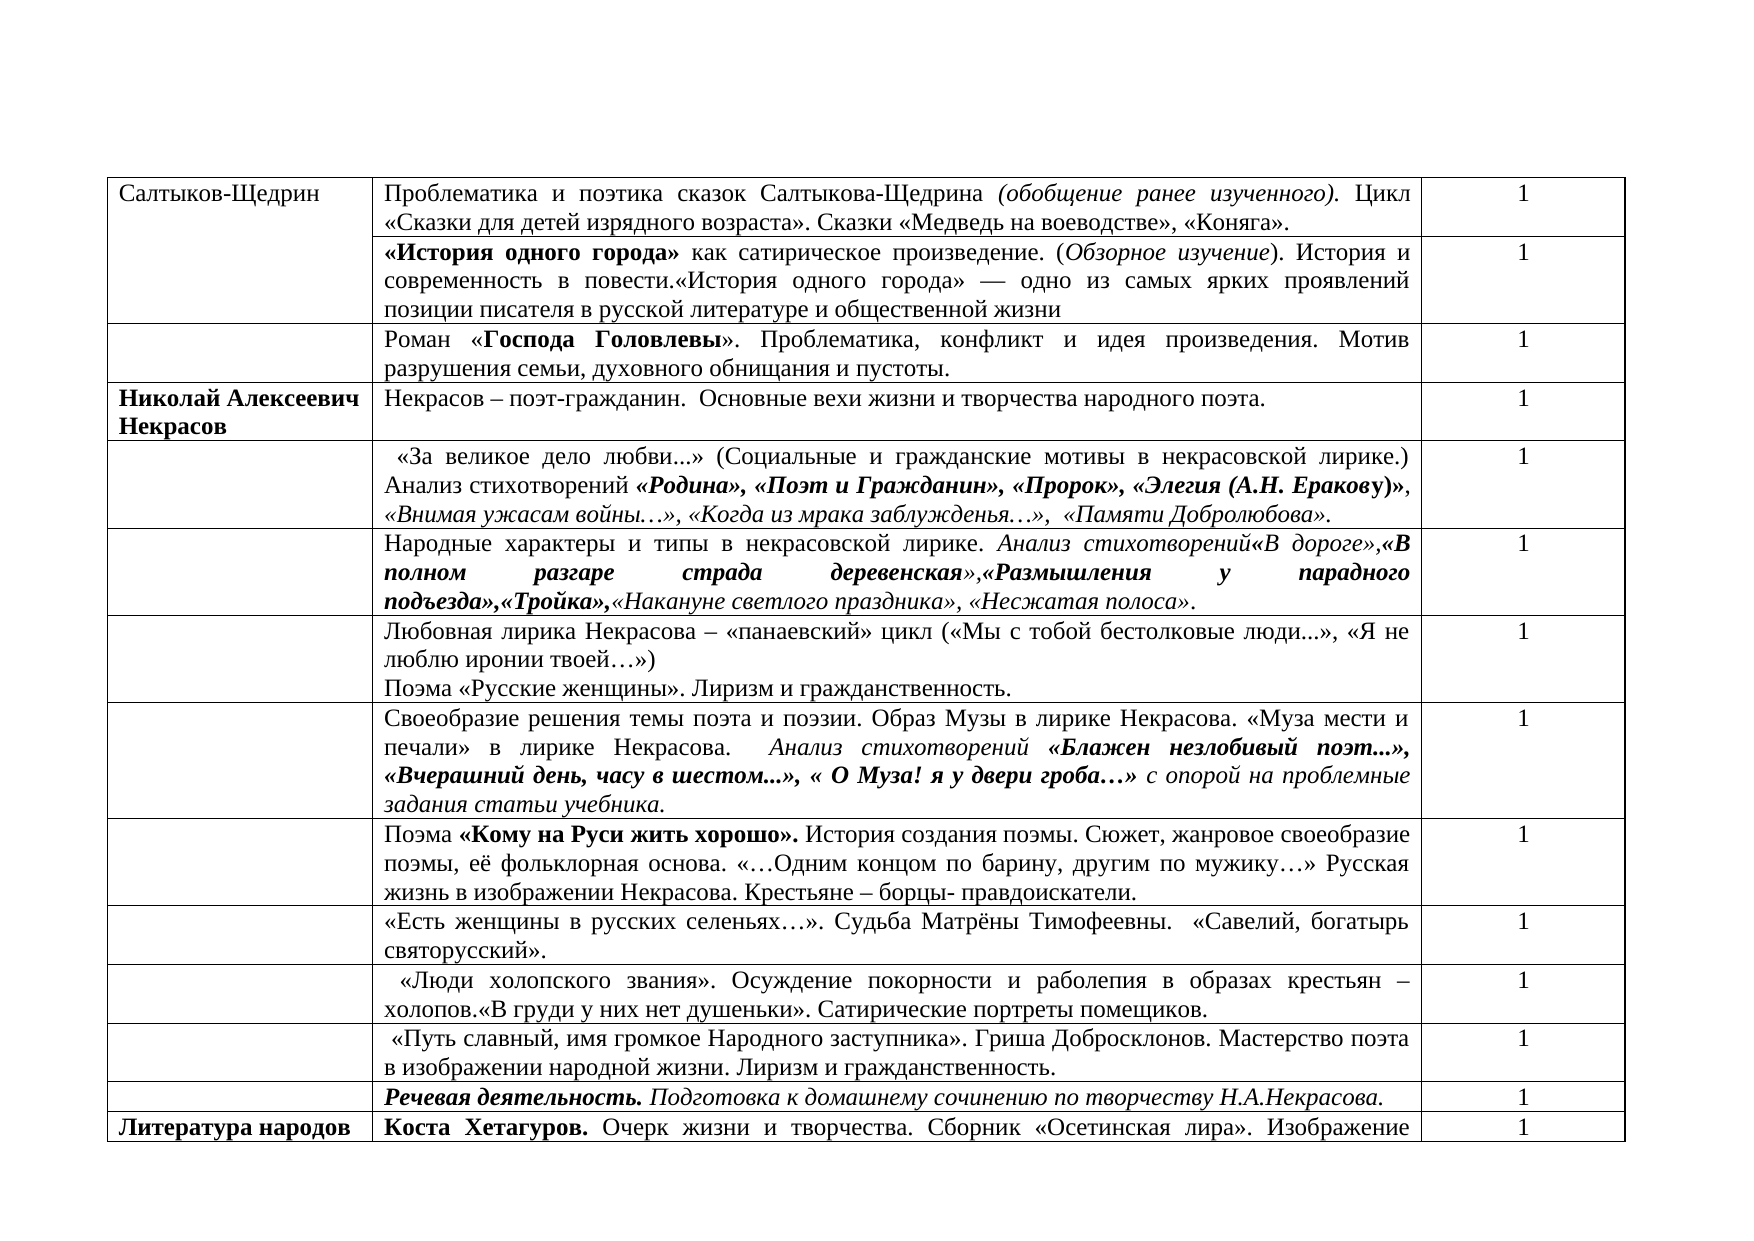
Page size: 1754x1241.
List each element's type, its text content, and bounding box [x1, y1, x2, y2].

table_cell [108, 1082, 372, 1111]
table_cell [108, 906, 372, 964]
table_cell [108, 1112, 372, 1141]
table_cell [108, 965, 372, 1022]
table_cell [108, 819, 372, 905]
table_cell «Люди холопского звания». Осуждение покорности и раболепия в образах крестьян – холопов.«В груди у них нет душеньки». Сатирические портреты помещиков. [373, 965, 1421, 1022]
table_cell «История одного города» как сатирическое произведение. (Обзорное изучение). История и современность в повести.«История одного города» — одно из самых ярких проявлений позиции писателя в русской литературе и общественной жизни [373, 237, 1421, 323]
table_cell «За великое дело любви...» (Социальные и гражданские мотивы в некрасовской лирике.) Анализ стихотворений «Родина», «Поэт и Гражданин», «Пророк», «Элегия (А.Н. Еракову)», «Внимая ужасам войны…», «Когда из мрака заблужденья…», «Памяти Добролюбова». [373, 441, 1421, 527]
table_cell [108, 529, 372, 615]
table_cell Народные характеры и типы в некрасовской лирике. Анализ стихотворений«В дороге»,«В полном разгаре страда деревенская»,«Размышления у парадного подъезда»,«Тройка»,«Накануне светлого праздника», «Несжатая полоса». [373, 529, 1421, 615]
table_cell Любовная лирика Некрасова – «панаевский» цикл («Мы с тобой бестолковые люди...», «Я не люблю иронии твоей…») Поэма «Русские женщины». Лиризм и гражданственность. [373, 616, 1421, 702]
table_cell Николай Алексеевич Некрасов [108, 383, 372, 440]
table_cell 1 [1422, 529, 1624, 615]
table_cell 1 [1422, 383, 1624, 440]
table_cell 1 [1422, 441, 1624, 527]
table_cell 1 [1422, 616, 1624, 702]
table_cell 1 [1422, 178, 1624, 236]
table_cell Некрасов – поэт-гражданин. Основные вехи жизни и творчества народного поэта. [373, 383, 1421, 440]
table_cell Проблематика и поэтика сказок Салтыкова-Щедрина (обобщение ранее изученного). Цикл «Сказки для детей изрядного возраста». Сказки «Медведь на воеводстве», «Коняга». [373, 178, 1421, 236]
table_cell Речевая деятельность. Подготовка к домашнему сочинению по творчеству Н.А.Некрасова. [373, 1082, 1421, 1111]
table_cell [373, 1112, 1421, 1141]
table_cell Своеобразие решения темы поэта и поэзии. Образ Музы в лирике Некрасова. «Муза мести и печали» в лирике Некрасова. Анализ стихотворений «Блажен незлобивый поэт...», «Вчерашний день, часу в шестом...», « О Муза! я у двери гроба…» с опорой на проблемные задания статьи учебника. [373, 703, 1421, 818]
table_cell 1 [1422, 1082, 1624, 1111]
table_cell [108, 441, 372, 527]
table_cell [108, 703, 372, 818]
table_cell 1 [1422, 965, 1624, 1022]
table_cell 1 [1422, 324, 1624, 382]
table_cell 1 [1422, 1024, 1624, 1081]
table_cell [108, 1024, 372, 1081]
table_cell 1 [1422, 1112, 1624, 1141]
table_cell 1 [1422, 819, 1624, 905]
table_cell [108, 616, 372, 702]
table_cell Поэма «Кому на Руси жить хорошо». История создания поэмы. Сюжет, жанровое своеобразие поэмы, её фольклорная основа. «…Одним концом по барину, другим по мужику…» Русская жизнь в изображении Некрасова. Крестьяне – борцы- правдоискатели. [373, 819, 1421, 905]
table_cell 1 [1422, 906, 1624, 964]
table_cell 1 [1422, 703, 1624, 818]
table_cell 1 [1422, 237, 1624, 323]
table_cell «Путь славный, имя громкое Народного заступника». Гриша Добросклонов. Мастерство поэта в изображении народной жизни. Лиризм и гражданственность. [373, 1024, 1421, 1081]
table_cell «Есть женщины в русских селеньях…». Судьба Матрёны Тимофеевны. «Савелий, богатырь святорусский». [373, 906, 1421, 964]
table_cell [108, 324, 372, 382]
table_cell Роман «Господа Головлевы». Проблематика, конфликт и идея произведения. Мотив разрушения семьи, духовного обнищания и пустоты. [373, 324, 1421, 382]
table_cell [108, 178, 372, 323]
